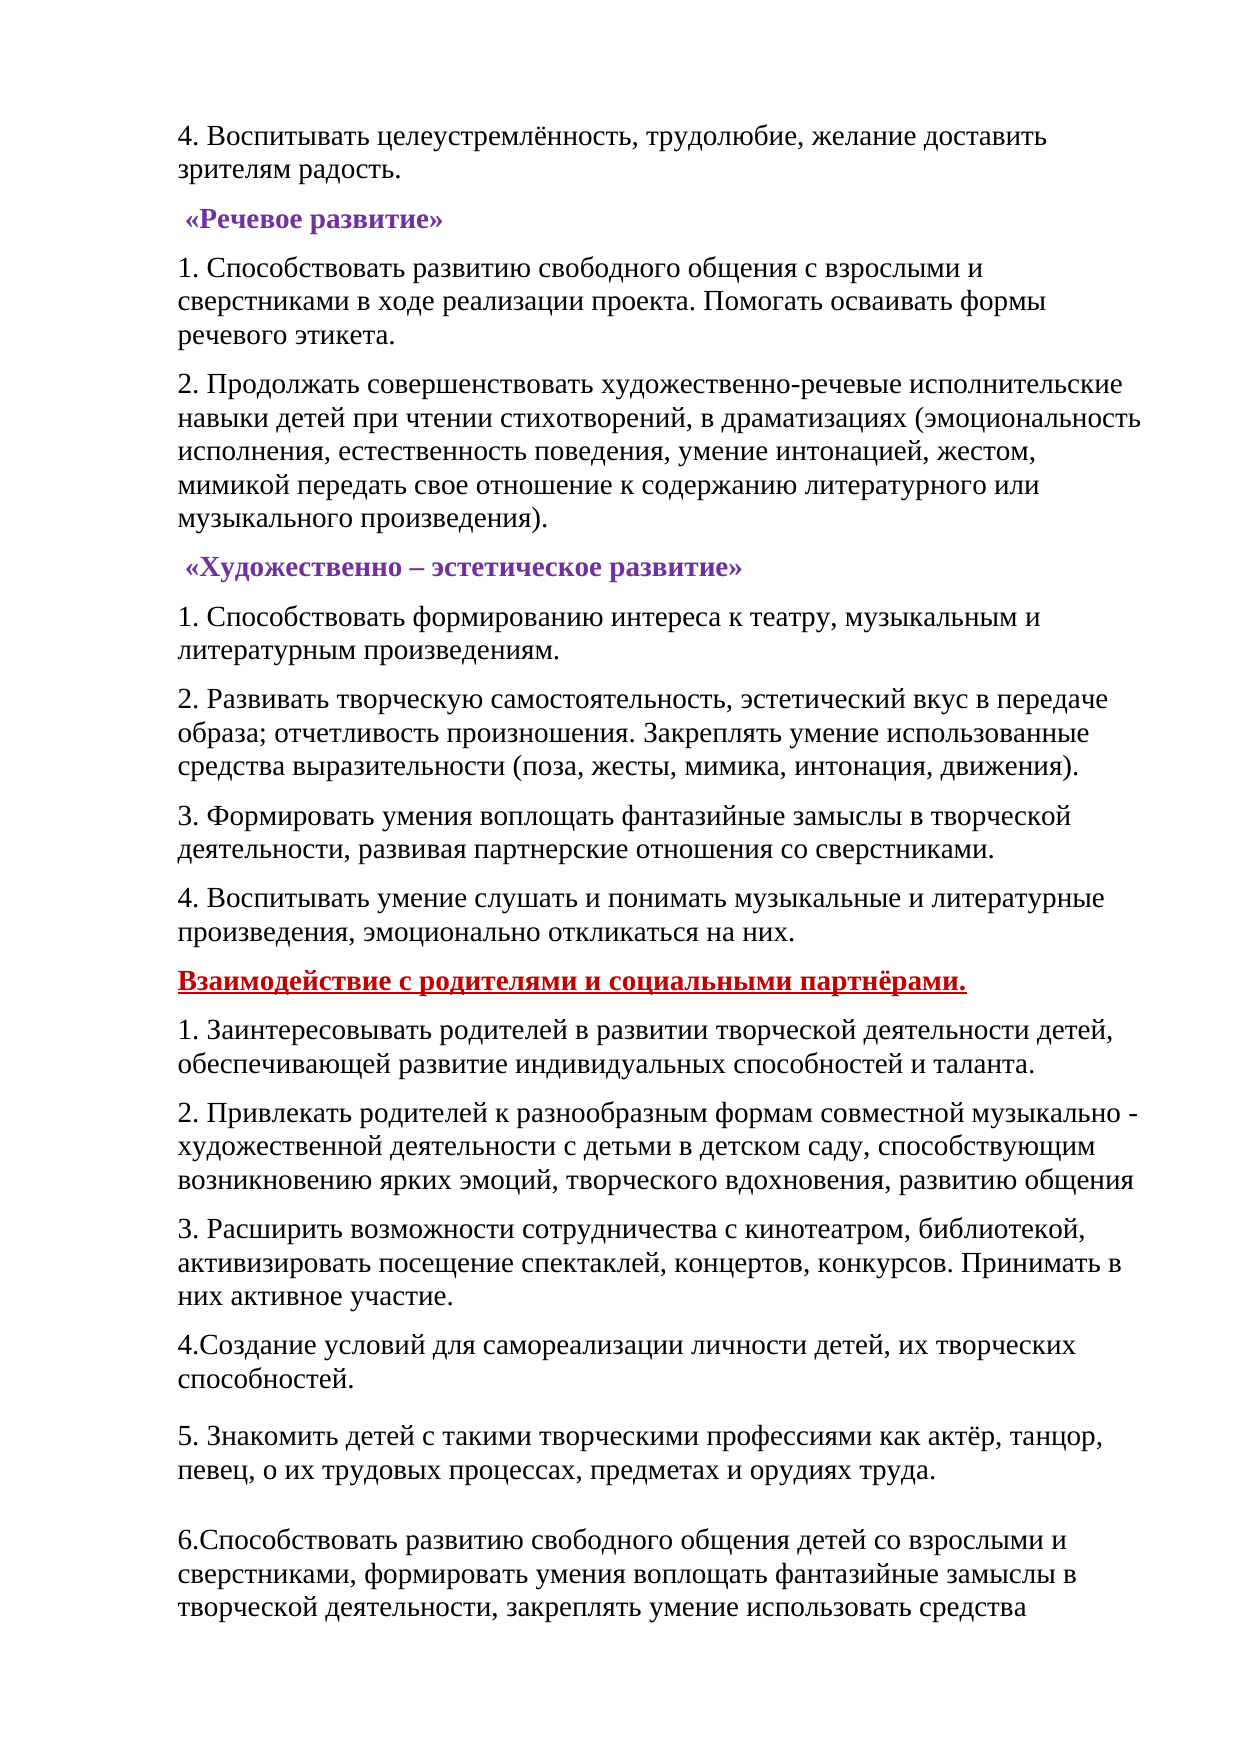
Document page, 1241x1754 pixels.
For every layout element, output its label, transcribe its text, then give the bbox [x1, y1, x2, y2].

text «Речевое развитие» [177, 201, 1152, 234]
text 2. Развивать творческую самостоятельность, эстетический вкус в передаче образа; отчетливость произношения. Закреплять умение использованные средства выразительности (поза, жесты, мимика, интонация, движения). [177, 681, 1152, 782]
text 4. Воспитывать целеустремлённость, трудолюбие, желание доставить зрителям радость. [177, 118, 1152, 185]
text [177, 1522, 1152, 1623]
text 1. Способствовать формированию интереса к театру, музыкальным и литературным произведениям. [177, 599, 1152, 666]
text 2. Продолжать совершенствовать художественно-речевые исполнительские навыки детей при чтении стихотворений, в драматизациях (эмоциональность исполнения, естественность поведения, умение интонацией, жестом, мимикой передать свое отношение к содержанию литературного или музыкального произведения). [177, 366, 1152, 534]
text Взаимодействие с родителями и социальными партнёрами. [177, 963, 1152, 997]
text 1. Способствовать развитию свободного общения с взрослыми и сверстниками в ходе реализации проекта. Помогать осваивать формы речевого этикета. [177, 250, 1152, 351]
text 3. Расширить возможности сотрудничества с кинотеатром, библиотекой, активизировать посещение спектаклей, концертов, конкурсов. Принимать в них активное участие. [177, 1211, 1152, 1312]
text 1. Заинтересовывать родителей в развитии творческой деятельности детей, обеспечивающей развитие индивидуальных способностей и таланта. [177, 1012, 1152, 1079]
text 5. Знакомить детей с такими творческими профессиями как актёр, танцор, певец, о их трудовых процессах, предметах и орудиях труда. [177, 1418, 1152, 1486]
text 4. Воспитывать умение слушать и понимать музыкальные и литературные произведения, эмоционально откликаться на них. [177, 880, 1152, 947]
text 3. Формировать умения воплощать фантазийные замыслы в творческой деятельности, развивая партнерские отношения со сверстниками. [177, 798, 1152, 865]
text «Художественно – эстетическое развитие» [177, 549, 1152, 583]
text 2. Привлекать родителей к разнообразным формам совместной музыкально - художественной деятельности с детьми в детском саду, способствующим возникновению ярких эмоций, творческого вдохновения, развитию общения [177, 1095, 1152, 1196]
text 4.Создание условий для самореализации личности детей, их творческих способностей. [177, 1327, 1152, 1394]
